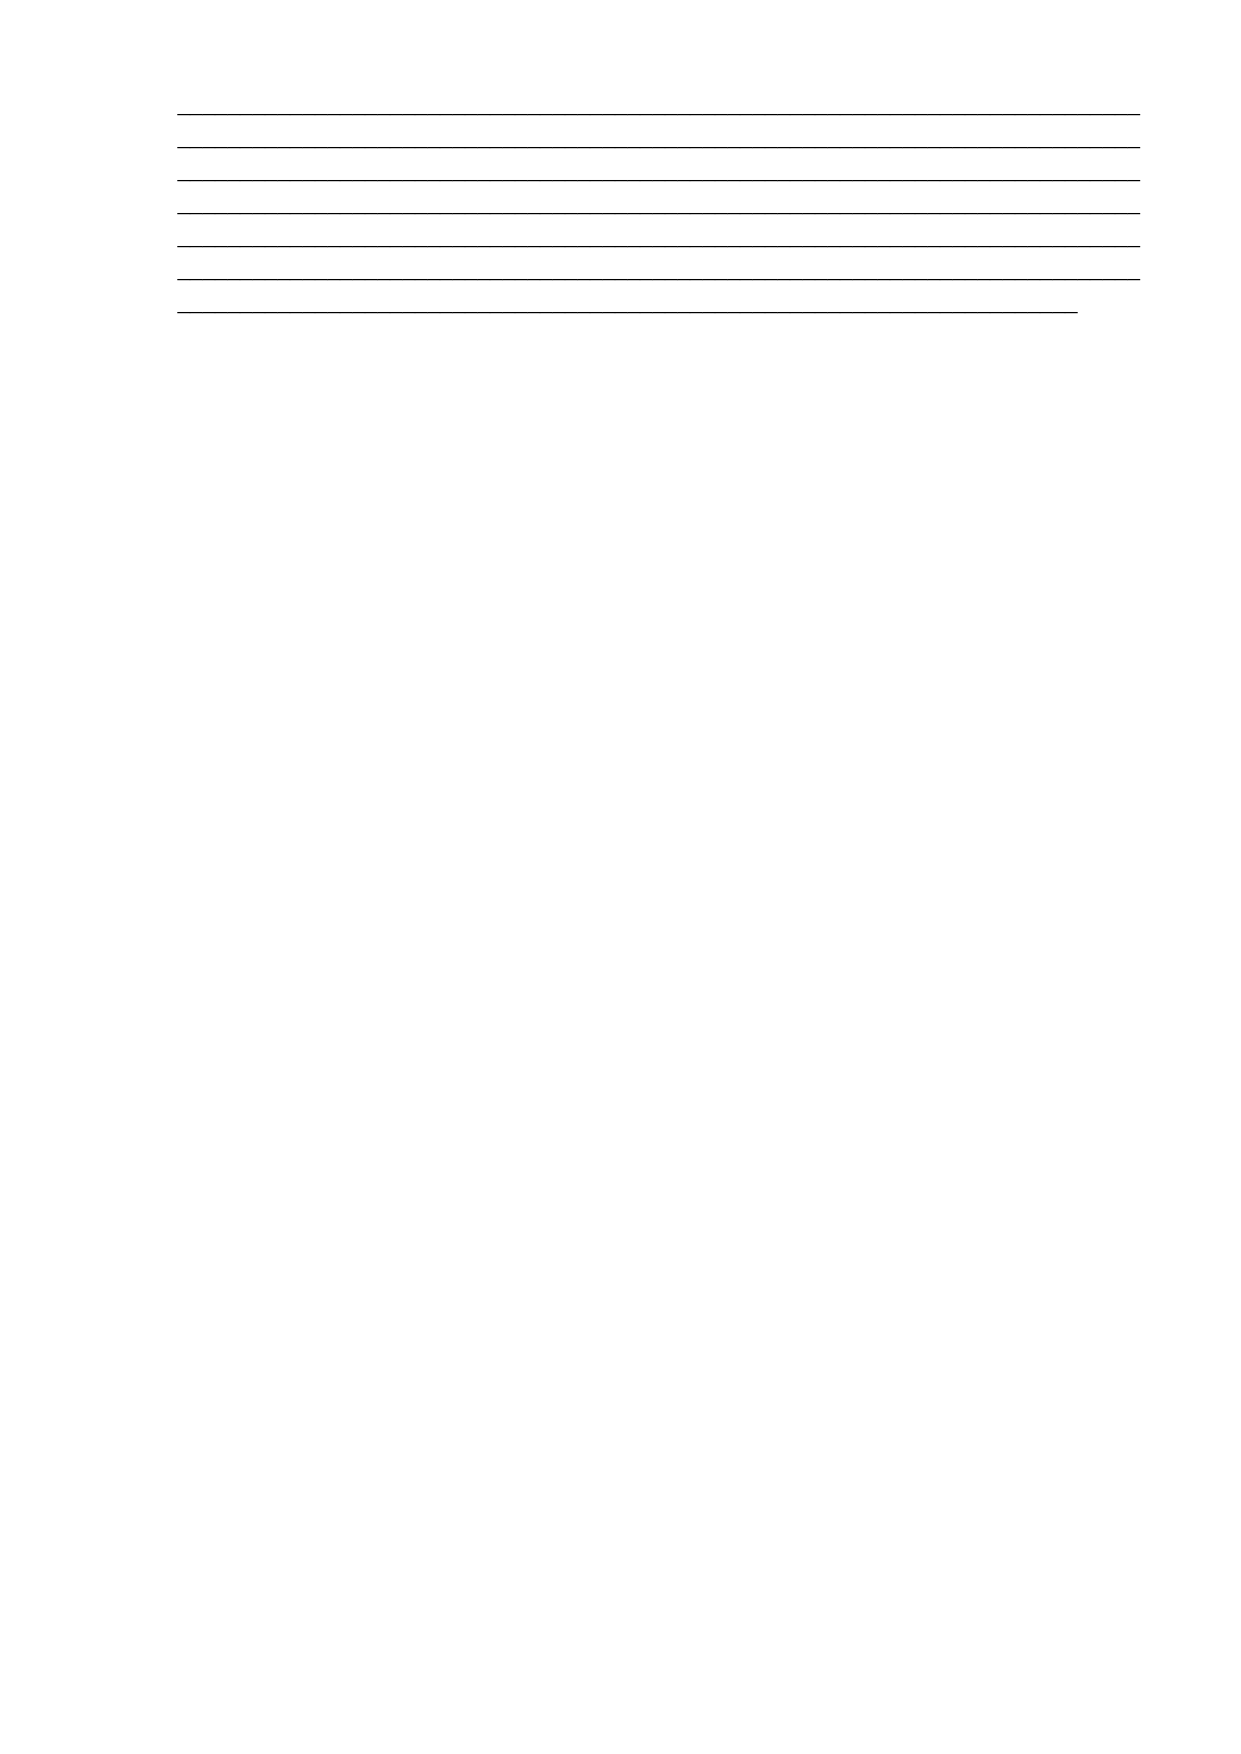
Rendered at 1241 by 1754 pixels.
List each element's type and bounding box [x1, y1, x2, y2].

text [177, 89, 1152, 316]
